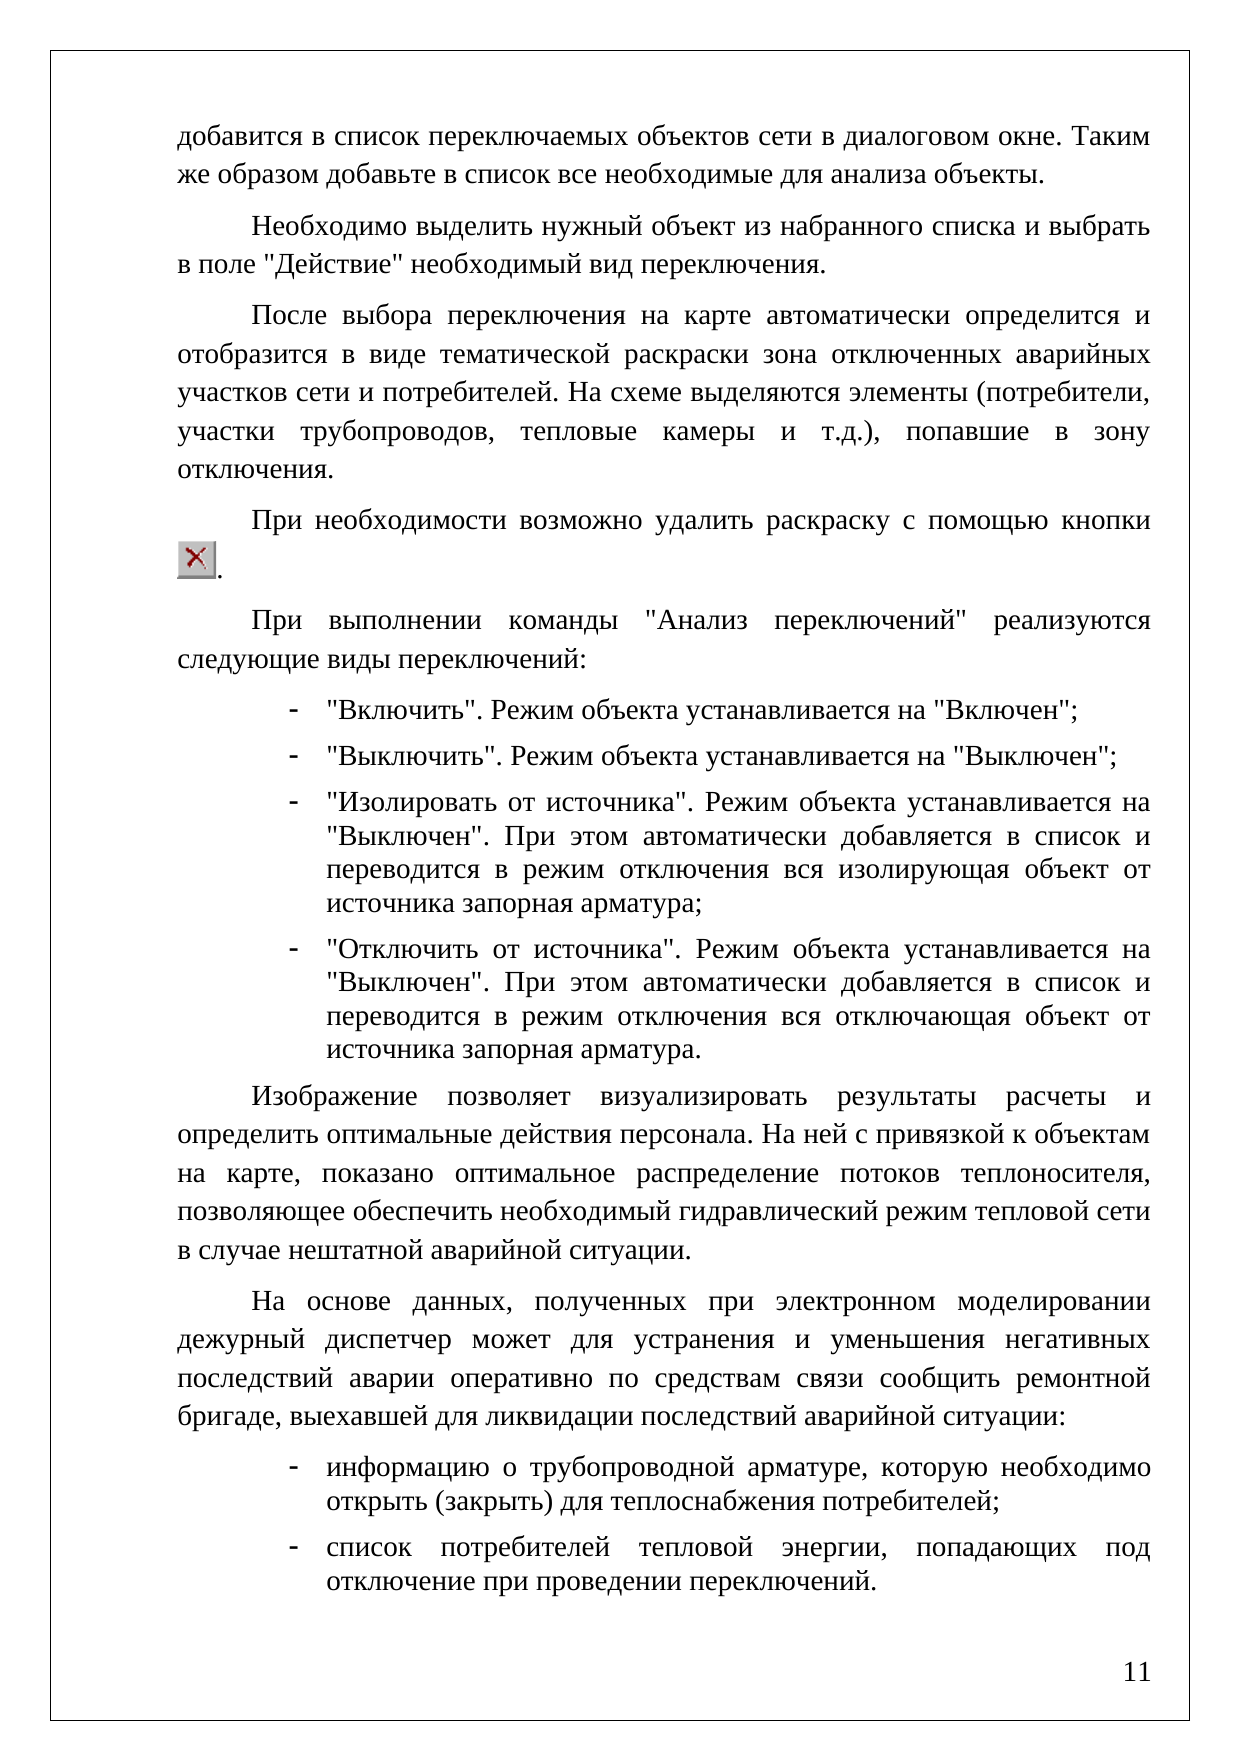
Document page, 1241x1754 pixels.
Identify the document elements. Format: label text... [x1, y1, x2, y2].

list "Отключить от источника". Режим объекта устанавливается на "Выключен". При этом автоматически добавляется в список и переводится в режим отключения вся отключающая объект от источника запорная арматура. [288, 931, 1152, 1065]
list список потребителей тепловой энергии, попадающих под отключение при проведении переключений. [288, 1529, 1152, 1596]
text На основе данных, полученных при электронном моделировании дежурный диспетчер может для устранения и уменьшения негативных последствий аварии оперативно по средствам связи сообщить ремонтной бригаде, выехавшей для ликвидации последствий аварийной ситуации: [177, 1283, 1152, 1432]
picture [177, 541, 217, 579]
text Необходимо выделить нужный объект из набранного списка и выбрать в поле "Действие" необходимый вид переключения. [177, 208, 1152, 280]
list информацию о трубопроводной арматуре, которую необходимо открыть (закрыть) для теплоснабжения потребителей; [288, 1449, 1152, 1517]
text Изображение позволяет визуализировать результаты расчеты и определить оптимальные действия персонала. На ней с привязкой к объектам на карте, показано оптимальное распределение потоков теплоносителя, позволяющее обеспечить необходимый гидравлический режим тепловой сети в случае нештатной аварийной ситуации. [177, 1078, 1152, 1265]
text После выбора переключения на карте автоматически определится и отобразится в виде тематической раскраски зона отключенных аварийных участков сети и потребителей. На схеме выделяются элементы (потребители, участки трубопроводов, тепловые камеры и т.д.), попавшие в зону отключения. [177, 297, 1152, 485]
list "Изолировать от источника". Режим объекта устанавливается на "Выключен". При этом автоматически добавляется в список и переводится в режим отключения вся изолирующая объект от источника запорная арматура; [288, 784, 1152, 918]
text При необходимости возможно удалить раскраску с помощью кнопки . [177, 502, 1152, 585]
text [177, 118, 1152, 190]
list "Включить". Режим объекта устанавливается на "Включен"; [288, 692, 1152, 725]
list "Выключить". Режим объекта устанавливается на "Выключен"; [288, 738, 1152, 772]
text При выполнении команды "Анализ переключений" реализуются следующие виды переключений: [177, 602, 1152, 674]
